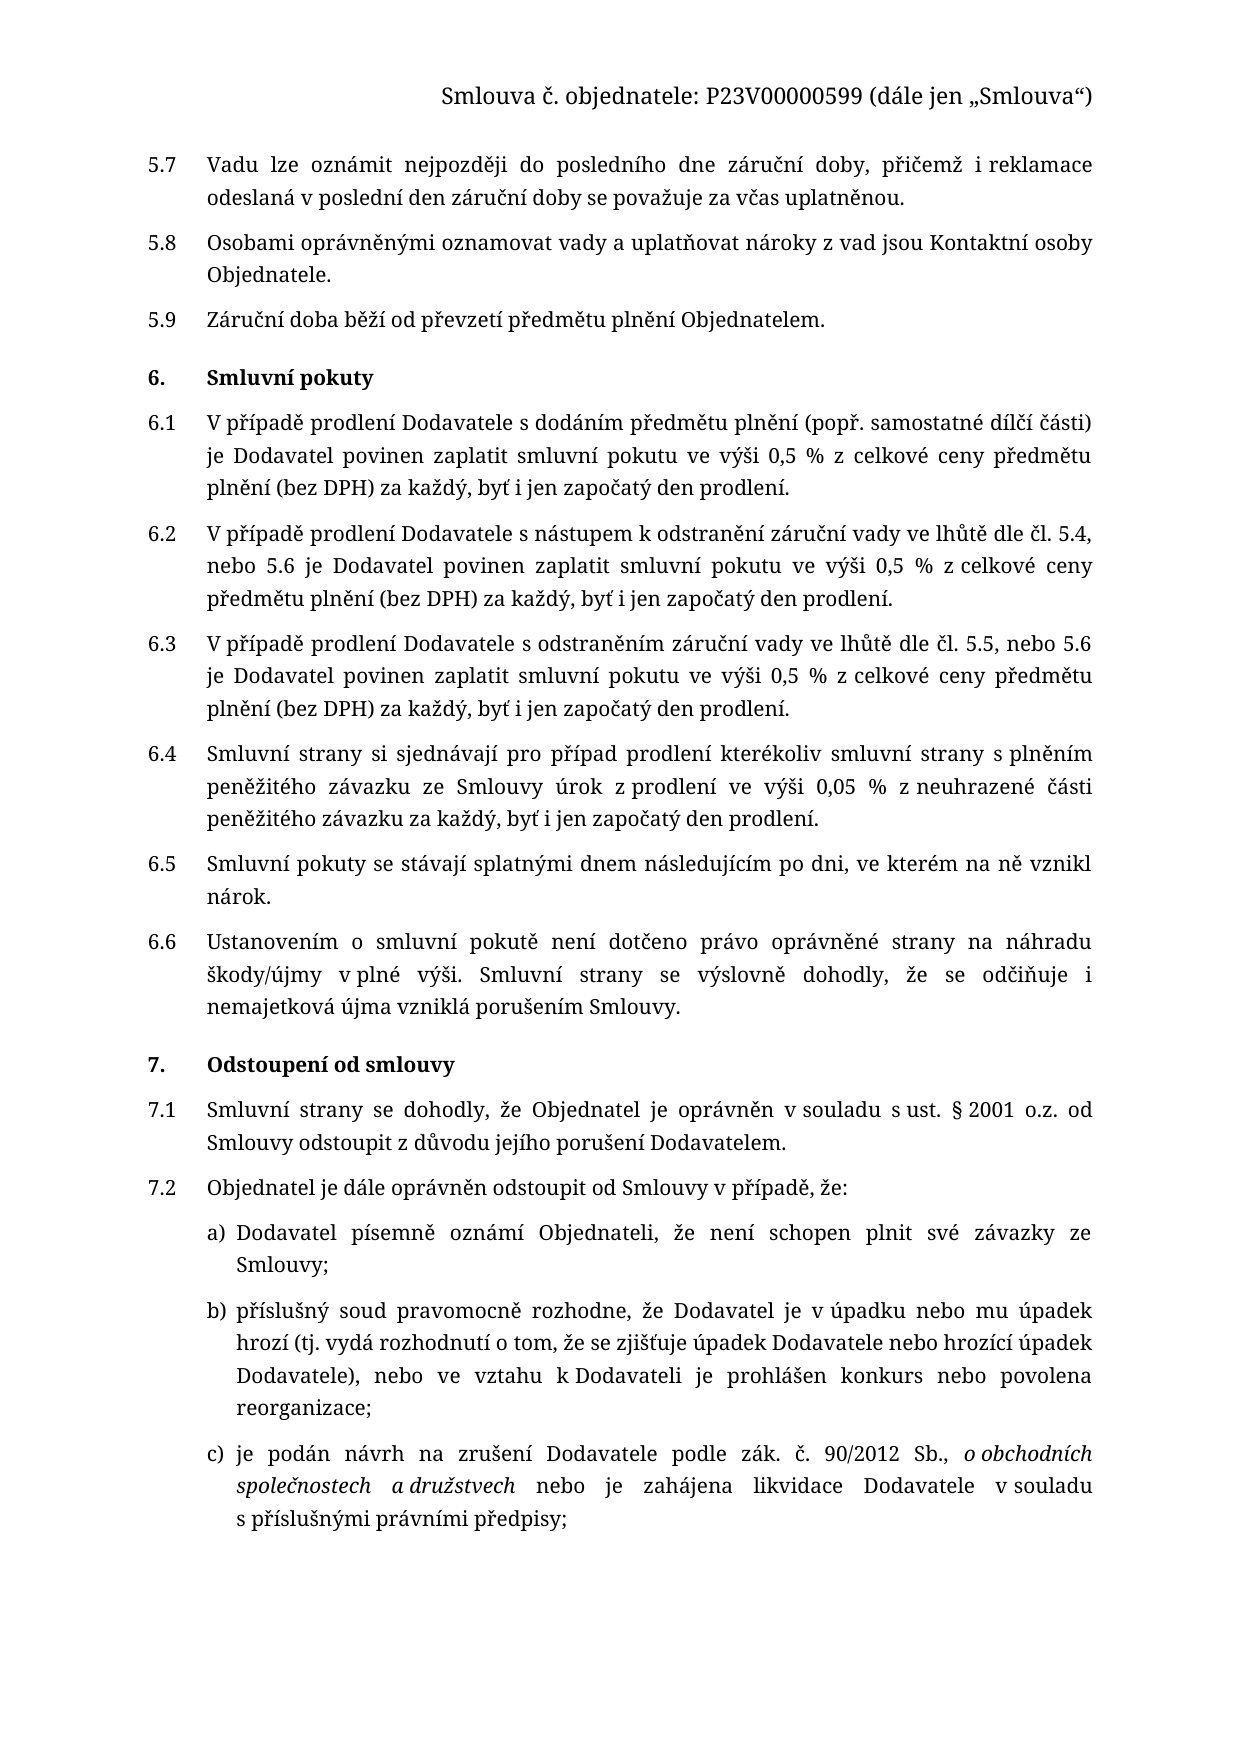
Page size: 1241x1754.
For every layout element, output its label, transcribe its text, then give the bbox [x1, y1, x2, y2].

list Záruční doba běží od převzetí předmětu plnění Objednatelem. [148, 306, 1093, 334]
list Osobami oprávněnými oznamovat vady a uplatňovat nároky z vad jsou Kontaktní osoby Objednatele. [148, 228, 1093, 289]
list Smluvní strany si sjednávají pro případ prodlení kterékoliv smluvní strany s plněním peněžitého závazku ze Smlouvy úrok z prodlení ve výši 0,05 % z neuhrazené části peněžitého závazku za každý, byť i jen započatý den prodlení. [148, 739, 1093, 833]
list Dodavatel písemně oznámí Objednateli, že není schopen plnit své závazky ze Smlouvy; [207, 1218, 1093, 1279]
list Ustanovením o smluvní pokutě není dotčeno právo oprávněné strany na náhradu škody/újmy v plné výši. Smluvní strany se výslovně dohodly, že se odčiňuje i nemajetková újma vzniklá porušením Smlouvy. [148, 927, 1093, 1021]
list V případě prodlení Dodavatele s nástupem k odstranění záruční vady ve lhůtě dle čl. 5.4, nebo 5.6 je Dodavatel povinen zaplatit smluvní pokutu ve výši 0,5 % z celkové ceny předmětu plnění (bez DPH) za každý, byť i jen započatý den prodlení. [148, 519, 1093, 612]
list Odstoupení od smlouvy [148, 1050, 1093, 1078]
list Objednatel je dále oprávněn odstoupit od Smlouvy v případě, že: [148, 1173, 1093, 1201]
list V případě prodlení Dodavatele s dodáním předmětu plnění (popř. samostatné dílčí části) je Dodavatel povinen zaplatit smluvní pokutu ve výši 0,5 % z celkové ceny předmětu plnění (bez DPH) za každý, byť i jen započatý den prodlení. [148, 408, 1093, 502]
list Smluvní strany se dohodly, že Objednatel je oprávněn v souladu s ust. § 2001 o.z. od Smlouvy odstoupit z důvodu jejího porušení Dodavatelem. [148, 1095, 1093, 1156]
list Smluvní pokuty se stávají splatnými dnem následujícím po dni, ve kterém na ně vznikl nárok. [148, 849, 1093, 911]
list Vadu lze oznámit nejpozději do posledního dne záruční doby, přičemž i reklamace odeslaná v poslední den záruční doby se považuje za včas uplatněnou. [148, 150, 1093, 211]
list V případě prodlení Dodavatele s odstraněním záruční vady ve lhůtě dle čl. 5.5, nebo 5.6 je Dodavatel povinen zaplatit smluvní pokutu ve výši 0,5 % z celkové ceny předmětu plnění (bez DPH) za každý, byť i jen započatý den prodlení. [148, 629, 1093, 723]
list je podán návrh na zrušení Dodavatele podle zák. č. 90/2012 Sb., o obchodních společnostech a družstvech nebo je zahájena likvidace Dodavatele v souladu s příslušnými právními předpisy; [207, 1439, 1093, 1532]
list příslušný soud pravomocně rozhodne, že Dodavatel je v úpadku nebo mu úpadek hrozí (tj. vydá rozhodnutí o tom, že se zjišťuje úpadek Dodavatele nebo hrozící úpadek Dodavatele), nebo ve vztahu k Dodavateli je prohlášen konkurs nebo povolena reorganizace; [207, 1296, 1093, 1422]
list Smluvní pokuty [148, 363, 1093, 392]
